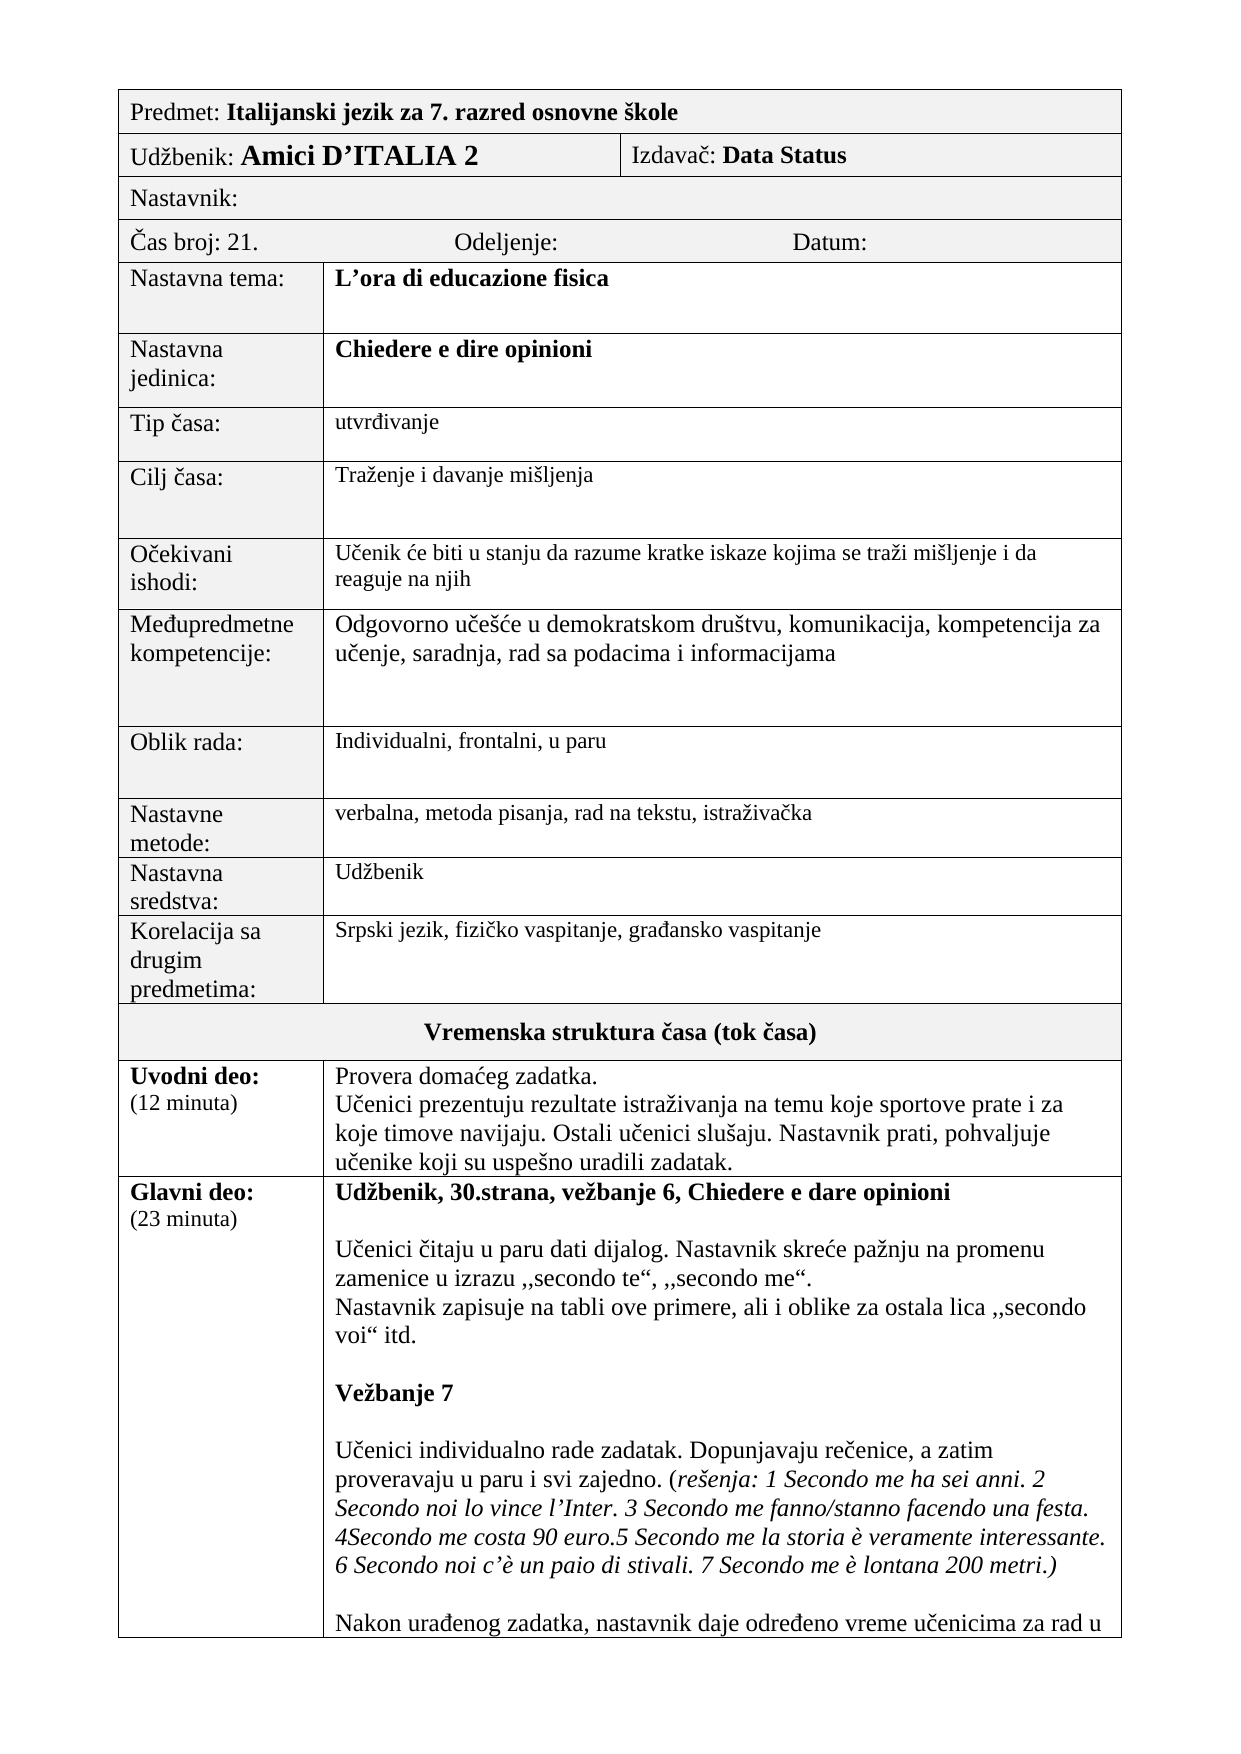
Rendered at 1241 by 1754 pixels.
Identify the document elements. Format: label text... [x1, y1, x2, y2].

table_cell Nastavna jedinica: [119, 334, 323, 407]
table_cell Izdavač: Data Status [621, 134, 1121, 176]
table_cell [324, 1177, 1121, 1637]
table_cell Chiedere e dire opinioni [324, 334, 1121, 407]
table_cell Datum: [781, 220, 1121, 262]
table_cell Nastavna sredstva: [119, 858, 323, 915]
table_cell Srpski jezik, fizičko vaspitanje, građansko vaspitanje [324, 916, 1121, 1002]
table_cell Udžbenik [324, 858, 1121, 915]
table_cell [119, 1177, 323, 1637]
table_cell Nastavna tema: [119, 263, 323, 333]
table_cell Odeljenje: [443, 220, 781, 262]
table_cell utvrđivanje [324, 408, 1121, 461]
table_cell Nastavne metode: [119, 799, 323, 857]
table_header Predmet: Italijanski jezik za 7. razred osnovne škole [119, 90, 1121, 132]
table_cell Međupredmetne kompetencije: [119, 610, 323, 726]
table_cell Udžbenik: Amici D’ITALIA 2 [119, 134, 620, 176]
table_cell Nastavnik: [119, 177, 1121, 219]
table_cell Oblik rada: [119, 727, 323, 798]
table_cell Korelacija sa drugim predmetima: [119, 916, 323, 1002]
table_cell Tip časa: [119, 408, 323, 461]
table_cell Provera domaćeg zadatka. Učenici prezentuju rezultate istraživanja na temu koje sportove prate i za koje timove navijaju. Ostali učenici slušaju. Nastavnik prati, pohvaljuje učenike koji su uspešno uradili zadatak. [324, 1061, 1121, 1176]
table_cell Cilj časa: [119, 462, 323, 538]
table_cell Vremenska struktura časa (tok časa) [119, 1004, 1121, 1060]
table_cell L’ora di educazione fisica [324, 263, 1121, 333]
table_cell Odgovorno učešće u demokratskom društvu, komunikacija, kompetencija za učenje, saradnja, rad sa podacima i informacijama [324, 610, 1121, 726]
table_cell Čas broj: 21. [119, 220, 443, 262]
table_cell Traženje i davanje mišljenja [324, 462, 1121, 538]
table_cell Individualni, frontalni, u paru [324, 727, 1121, 798]
table_cell verbalna, metoda pisanja, rad na tekstu, istraživačka [324, 799, 1121, 857]
table_cell Očekivani ishodi: [119, 539, 323, 608]
table_cell Uvodni deo: (12 minuta) [119, 1061, 323, 1176]
table_cell Učenik će biti u stanju da razume kratke iskaze kojima se traži mišljenje i da reaguje na njih [324, 539, 1121, 608]
